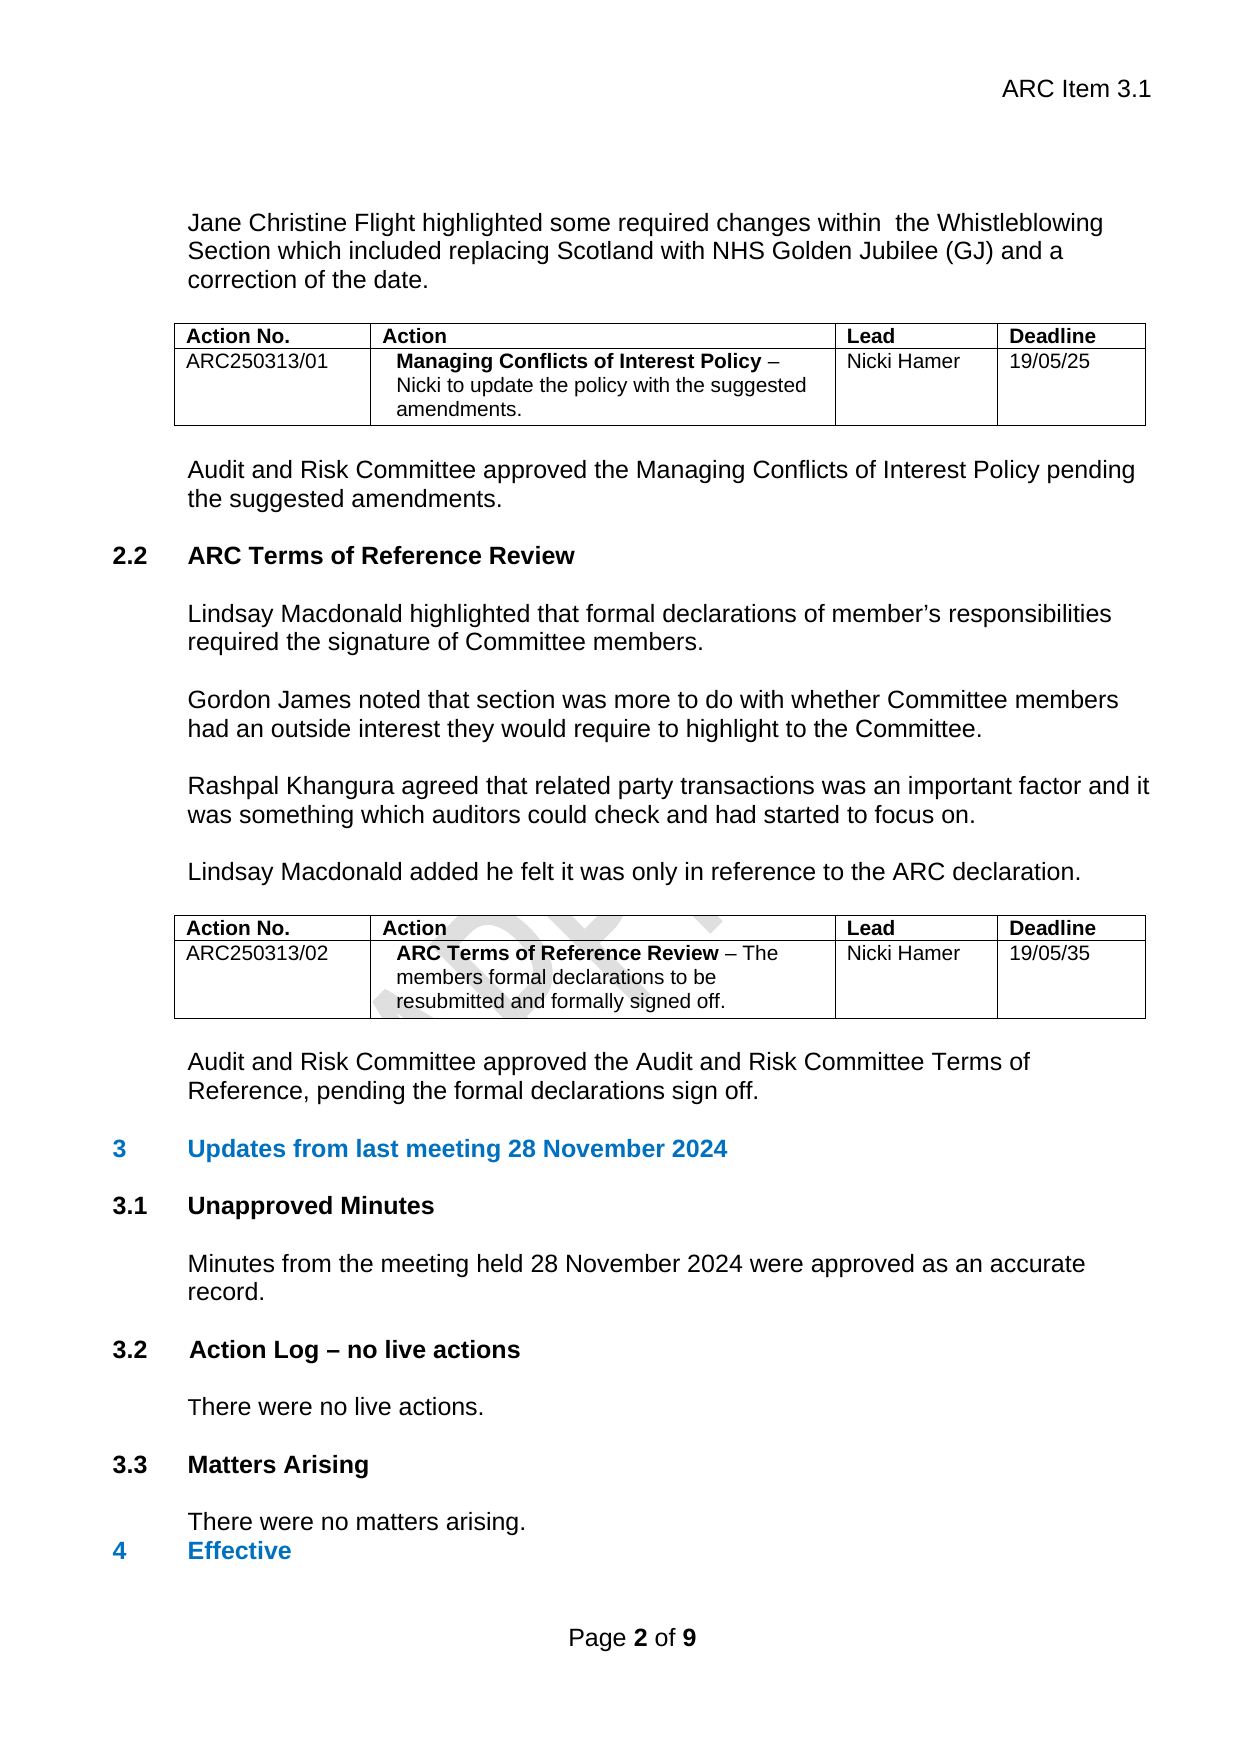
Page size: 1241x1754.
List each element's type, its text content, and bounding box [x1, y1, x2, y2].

table_cell ARC250313/01 [175, 349, 370, 425]
table_header Action No. [175, 916, 370, 940]
list Minutes from the meeting held 28 November 2024 were approved as an accurate record. [187, 1248, 1152, 1306]
title Gordon James noted that section was more to do with whether Committee members had an outside interest they would require to highlight to the Committee. [187, 685, 1152, 742]
list Audit and Risk Committee approved the Managing Conflicts of Interest Policy pending the suggested amendments. [187, 455, 1152, 512]
table_header Deadline [998, 324, 1145, 347]
table_cell ARC250313/02 [175, 941, 370, 1017]
title Lindsay Macdonald highlighted that formal declarations of member’s responsibilities required the signature of Committee members. [187, 599, 1152, 656]
table_cell Nicki Hamer [836, 941, 997, 1017]
list Effective [112, 1536, 1152, 1593]
title Lindsay Macdonald added he felt it was only in reference to the ARC declaration. [187, 857, 1152, 886]
table_header Lead [836, 324, 997, 347]
title Audit and Risk Committee approved the Audit and Risk Committee Terms of Reference, pending the formal declarations sign off. [187, 1047, 1152, 1105]
title Updates from last meeting 28 November 2024 [112, 1133, 1152, 1162]
text 3.3 Matters Arising [112, 1450, 1152, 1478]
table_cell Nicki Hamer [836, 349, 997, 425]
text There were no matters arising. [112, 1507, 1152, 1536]
table_cell ARC Terms of Reference Review – The members formal declarations to be resubmitted and formally signed off. [371, 941, 835, 1017]
table_header Lead [836, 916, 997, 940]
table_header Deadline [998, 916, 1145, 940]
text 3.2 Action Log – no live actions [112, 1335, 1152, 1363]
table_header Action No. [175, 324, 370, 347]
list 2.2 ARC Terms of Reference Review [112, 541, 1152, 570]
table_cell Managing Conflicts of Interest Policy – Nicki to update the policy with the suggested amendments. [371, 349, 835, 425]
table_cell 19/05/25 [998, 349, 1145, 425]
title Rashpal Khangura agreed that related party transactions was an important factor and it was something which auditors could check and had started to focus on. [187, 771, 1152, 829]
table_header Action [371, 324, 835, 347]
title There were no live actions. [187, 1392, 1152, 1421]
text 3.1 Unapproved Minutes [112, 1191, 1152, 1220]
table_cell 19/05/35 [998, 941, 1145, 1017]
list Jane Christine Flight highlighted some required changes within the Whistleblowing Section which included replacing Scotland with NHS Golden Jubilee (GJ) and a correction of the date. [187, 207, 1152, 294]
table_header Action [371, 916, 835, 940]
